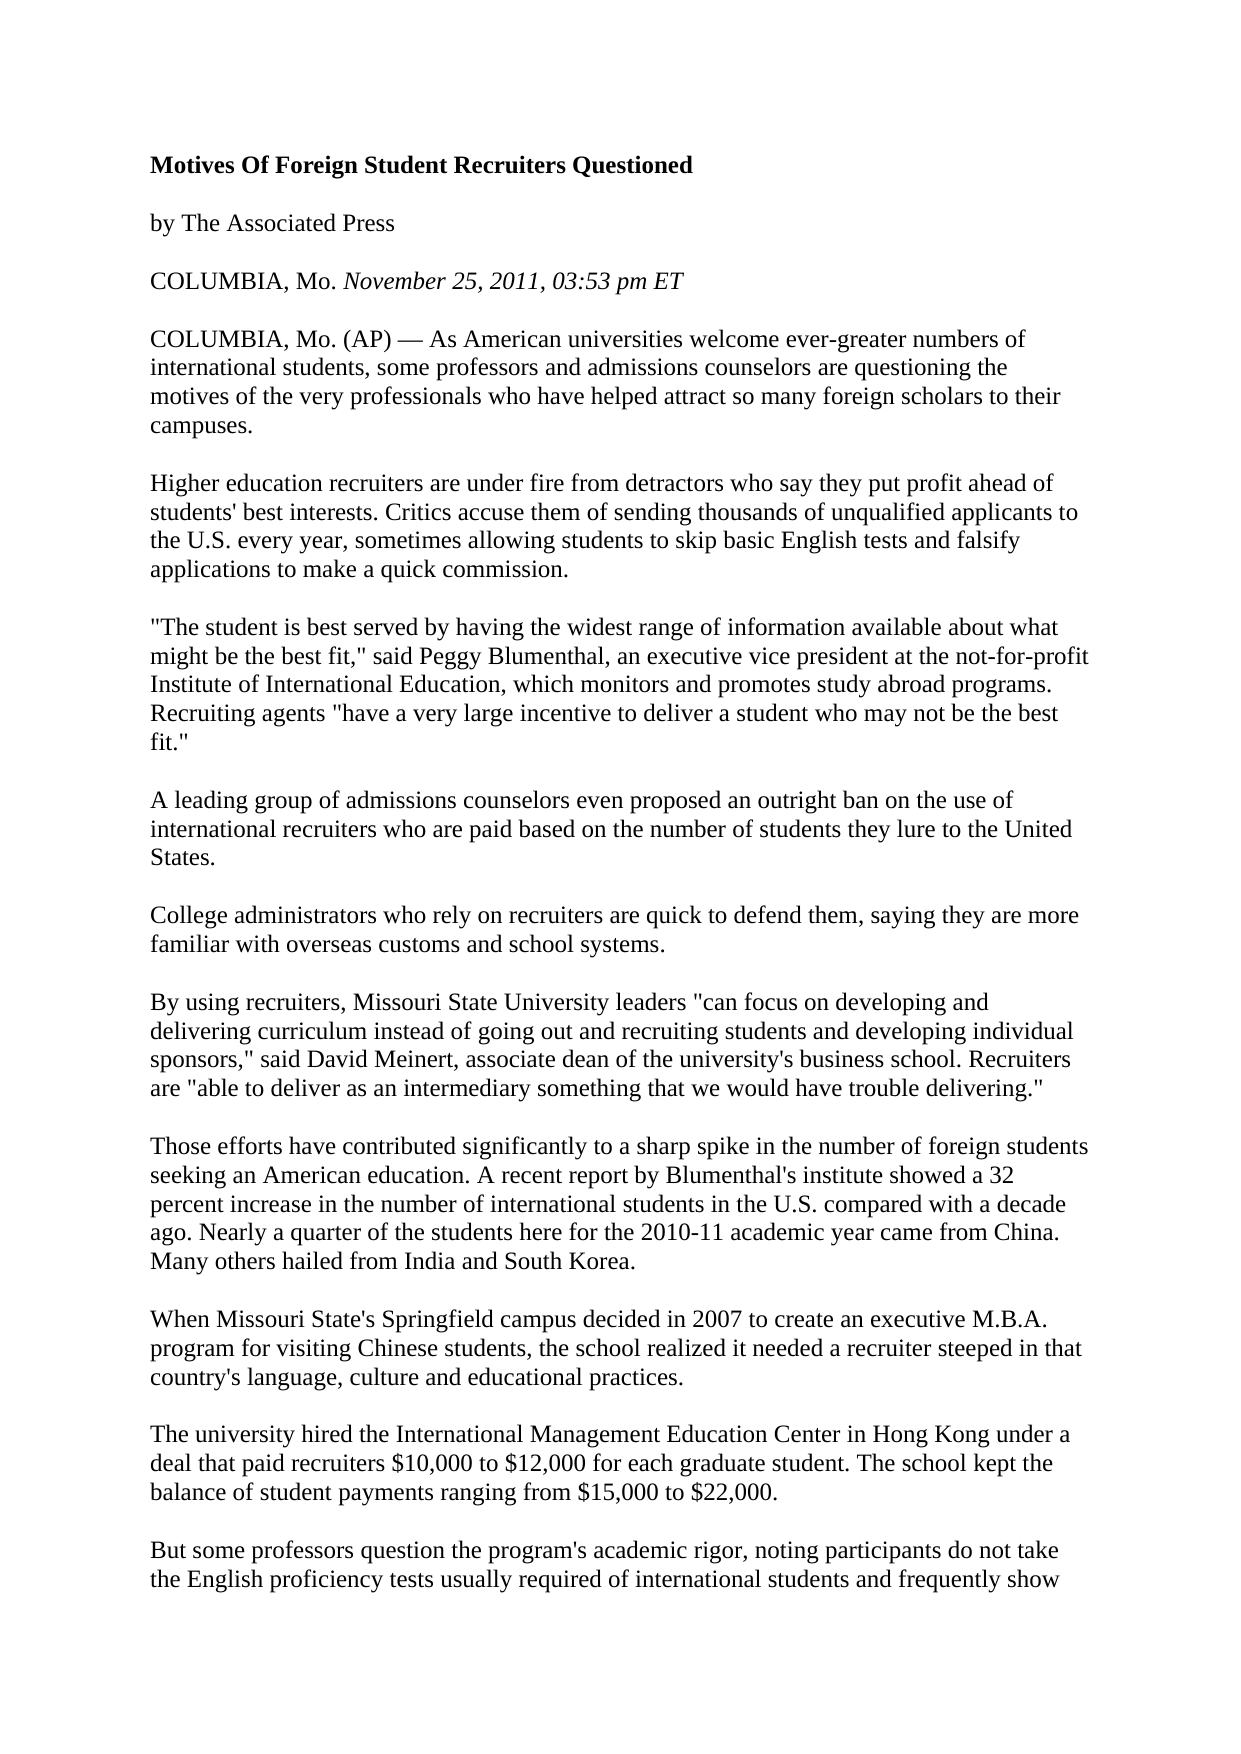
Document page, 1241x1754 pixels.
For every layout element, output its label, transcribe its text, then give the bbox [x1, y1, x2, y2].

text COLUMBIA, Mo. (AP) — As American universities welcome ever-greater numbers of international students, some professors and admissions counselors are questioning the motives of the very professionals who have helped attract so many foreign scholars to their campuses. [150, 324, 1090, 439]
text "The student is best served by having the widest range of information available about what might be the best fit," said Peggy Blumenthal, an executive vice president at the not-for-profit Institute of International Education, which monitors and promotes study abroad programs. Recruiting agents "have a very large incentive to deliver a student who may not be the best fit." [150, 612, 1090, 756]
text College administrators who rely on recruiters are quick to defend them, saying they are more familiar with overseas customs and school systems. [150, 900, 1090, 958]
text COLUMBIA, Mo. November 25, 2011, 03:53 pm ET [150, 266, 1090, 294]
text The university hired the International Management Education Center in Hong Kong under a deal that paid recruiters $10,000 to $12,000 for each graduate student. The school kept the balance of student payments ranging from $15,000 to $22,000. [150, 1419, 1090, 1506]
text Motives Of Foreign Student Recruiters Questioned [150, 150, 1090, 179]
text A leading group of admissions counselors even proposed an outright ban on the use of international recruiters who are paid based on the number of students they lure to the United States. [150, 785, 1090, 871]
text Those efforts have contributed significantly to a sharp spike in the number of foreign students seeking an American education. A recent report by Blumenthal's institute showed a 32 percent increase in the number of international students in the U.S. compared with a decade ago. Nearly a quarter of the students here for the 2010-11 academic year came from China. Many others hailed from India and South Korea. [150, 1131, 1090, 1275]
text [150, 1535, 1090, 1592]
text by The Associated Press [150, 208, 1090, 237]
text By using recruiters, Missouri State University leaders "can focus on developing and delivering curriculum instead of going out and recruiting students and developing individual sponsors," said David Meinert, associate dean of the university's business school. Recruiters are "able to deliver as an intermediary something that we would have trouble delivering." [150, 987, 1090, 1102]
text Higher education recruiters are under fire from detractors who say they put profit ahead of students' best interests. Critics accuse them of sending thousands of unqualified applicants to the U.S. every year, sometimes allowing students to skip basic English tests and falsify applications to make a quick commission. [150, 468, 1090, 583]
text When Missouri State's Springfield campus decided in 2007 to create an executive M.B.A. program for visiting Chinese students, the school realized it needed a recruiter steeped in that country's language, culture and educational practices. [150, 1304, 1090, 1390]
